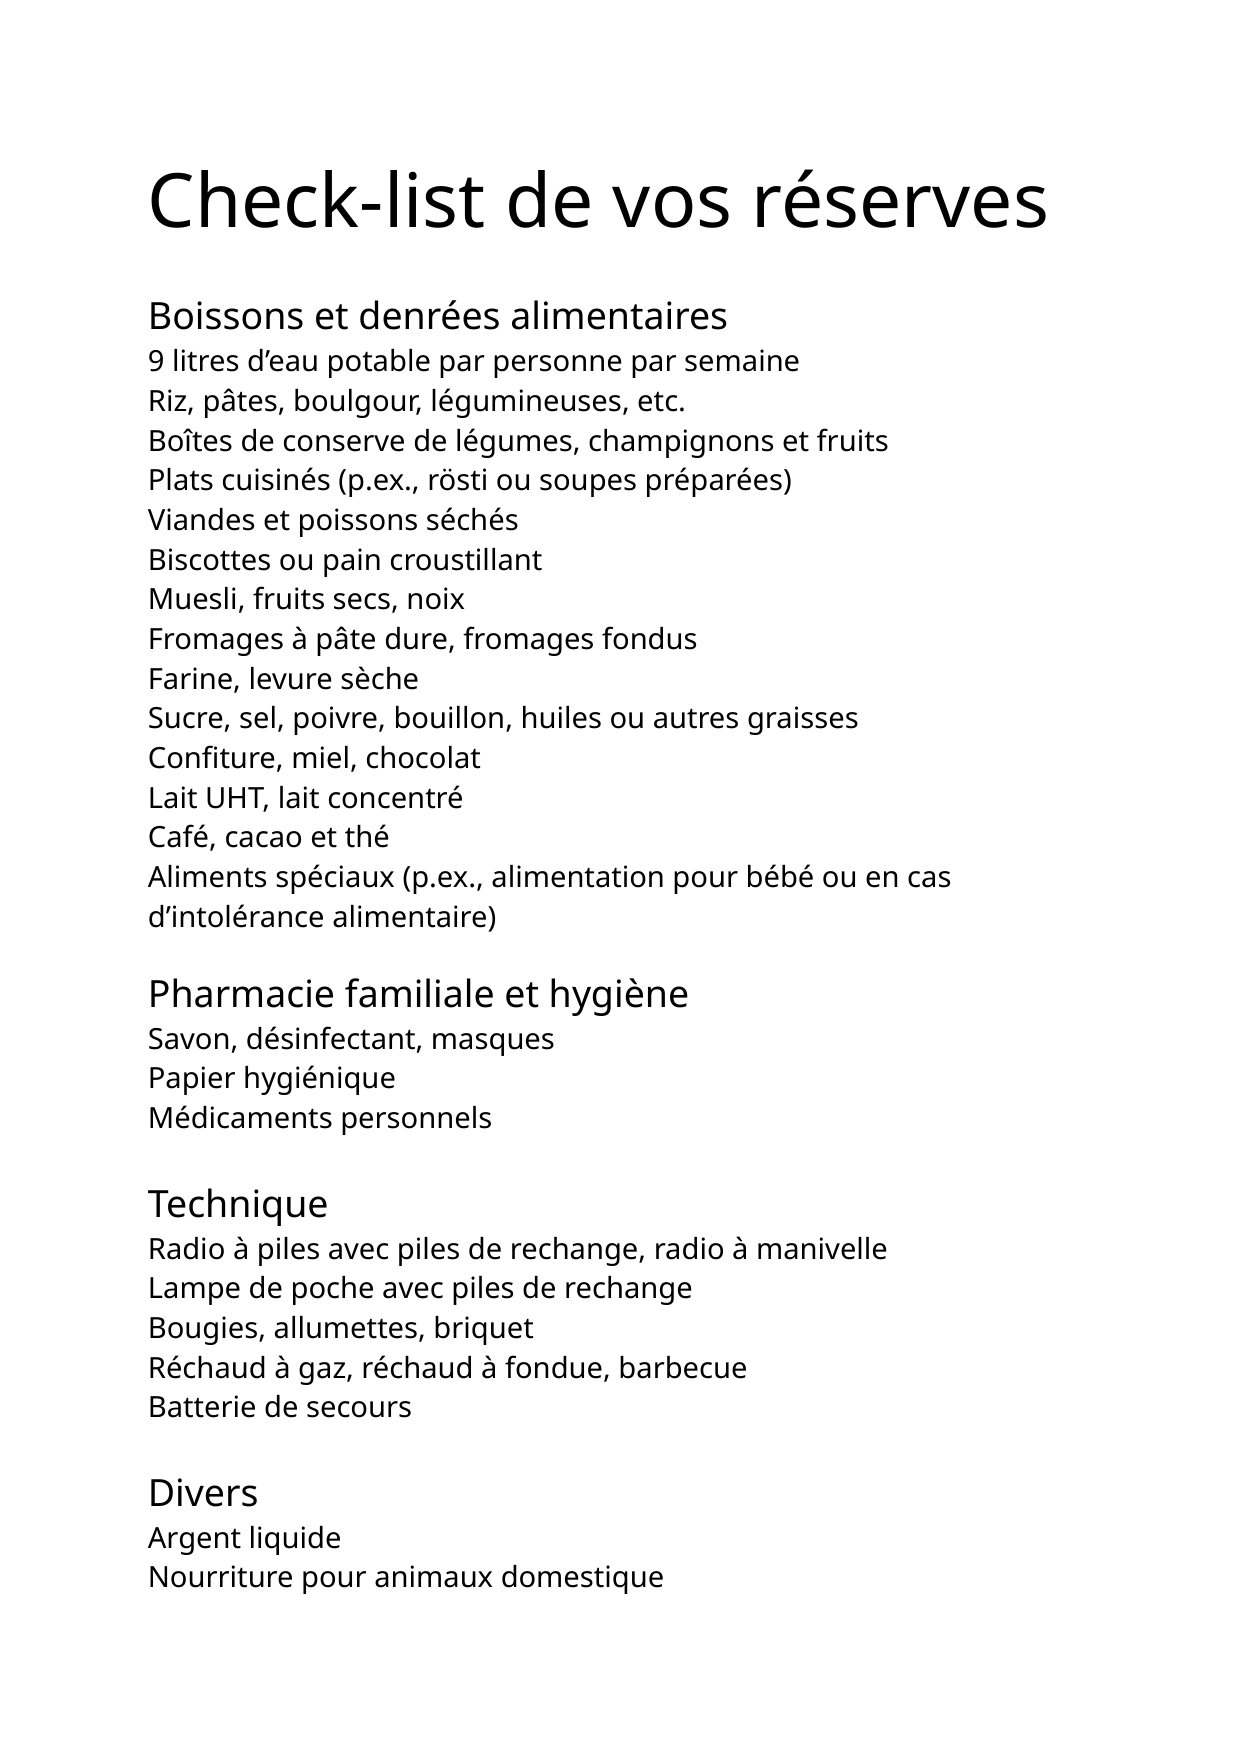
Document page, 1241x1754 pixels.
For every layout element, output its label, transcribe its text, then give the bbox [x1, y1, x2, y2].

text Papier hygiénique [148, 1058, 1093, 1097]
text Muesli, fruits secs, noix [148, 579, 1093, 618]
text Boîtes de conserve de légumes, champignons et fruits [148, 420, 1093, 459]
text Confiture, miel, chocolat [148, 737, 1093, 777]
text Aliments spéciaux (p.ex., alimentation pour bébé ou en cas d’intolérance alimentaire) [148, 856, 1093, 936]
text Sucre, sel, poivre, bouillon, huiles ou autres graisses [148, 698, 1093, 737]
text Riz, pâtes, boulgour, légumineuses, etc. [148, 380, 1093, 420]
text Boissons et denrées alimentaires [148, 289, 1093, 341]
text Nourriture pour animaux domestique [148, 1557, 1093, 1596]
text Réchaud à gaz, réchaud à fondue, barbecue [148, 1347, 1093, 1387]
text Café, cacao et thé [148, 817, 1093, 856]
text Check-list de vos réserves [148, 148, 1093, 250]
text Farine, levure sèche [148, 658, 1093, 698]
text Technique [148, 1177, 1093, 1228]
text 9 litres d’eau potable par personne par semaine [148, 341, 1093, 380]
text Radio à piles avec piles de rechange, radio à manivelle [148, 1228, 1093, 1268]
text Lait UHT, lait concentré [148, 777, 1093, 817]
text Argent liquide [148, 1517, 1093, 1557]
text Pharmacie familiale et hygiène [148, 967, 1093, 1018]
text Médicaments personnels [148, 1097, 1093, 1137]
text Plats cuisinés (p.ex., rösti ou soupes préparées) [148, 459, 1093, 499]
text Biscottes ou pain croustillant [148, 539, 1093, 579]
text Batterie de secours [148, 1387, 1093, 1426]
text Bougies, allumettes, briquet [148, 1307, 1093, 1347]
text Fromages à pâte dure, fromages fondus [148, 618, 1093, 658]
text Viandes et poissons séchés [148, 499, 1093, 539]
text Lampe de poche avec piles de rechange [148, 1268, 1093, 1307]
text Divers [148, 1466, 1093, 1517]
text Savon, désinfectant, masques [148, 1018, 1093, 1058]
